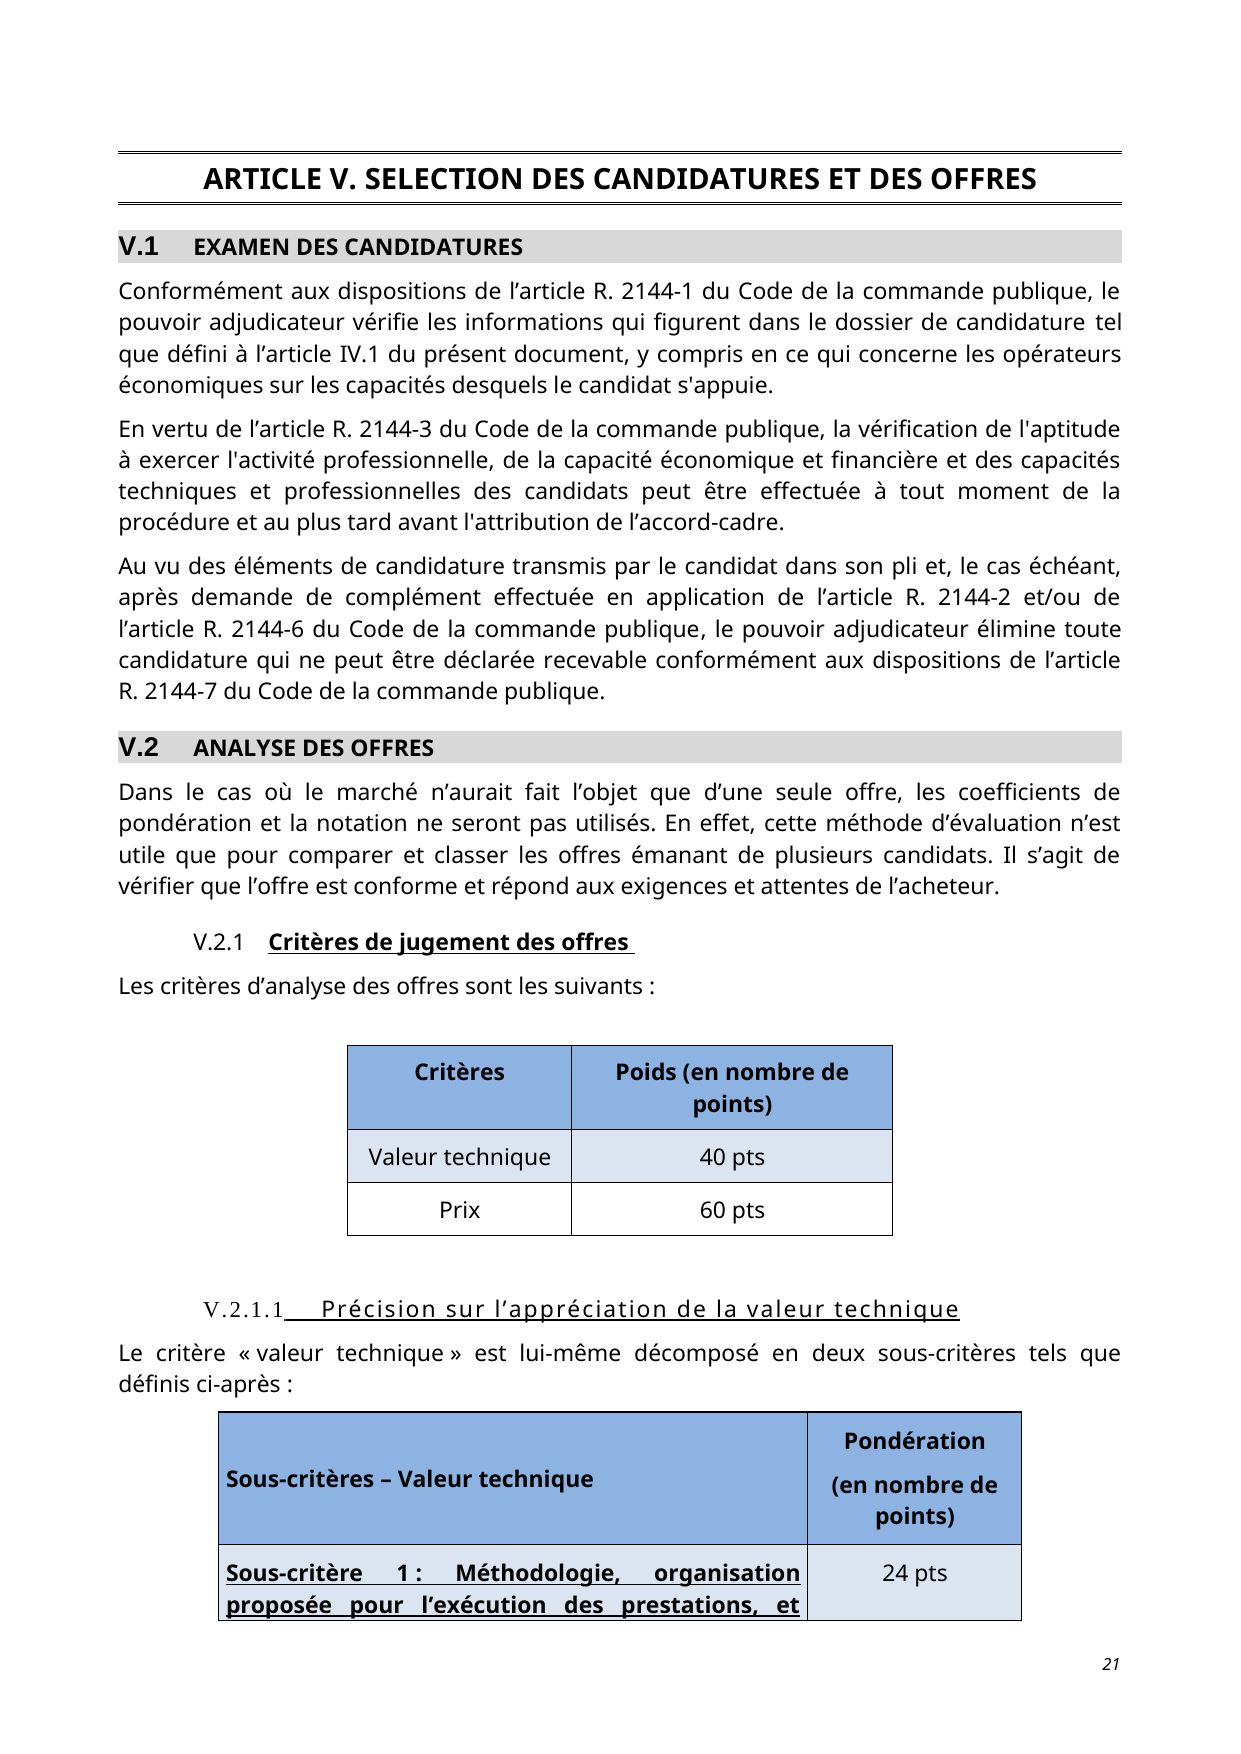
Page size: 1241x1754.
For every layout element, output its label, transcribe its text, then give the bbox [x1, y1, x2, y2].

subtitle Analyse des offres [118, 731, 1122, 763]
subtitle Précision sur l’appréciation de la valeur technique [208, 1293, 1122, 1324]
table_cell Valeur technique [348, 1130, 571, 1182]
text Les critères d’analyse des offres sont les suivants : [118, 970, 1122, 1001]
text Dans le cas où le marché n’aurait fait l’objet que d’une seule offre, les coefficients de pondération et la notation ne seront pas utilisés. En effet, cette méthode d’évaluation n’est utile que pour comparer et classer les offres émanant de plusieurs candidats. Il s’agit de vérifier que l’offre est conforme et répond aux exigences et attentes de l’acheteur. [118, 776, 1122, 901]
table_cell 60 pts [572, 1183, 892, 1235]
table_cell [219, 1545, 807, 1620]
table_cell 24 pts [808, 1545, 1021, 1620]
table_cell 40 pts [572, 1130, 892, 1182]
table_header Poids (en nombre de points) [572, 1046, 892, 1129]
table_cell Prix [348, 1183, 571, 1235]
text En vertu de l’article R. 2144-3 du Code de la commande publique, la vérification de l'aptitude à exercer l'activité professionnelle, de la capacité économique et financière et des capacités techniques et professionnelles des candidats peut être effectuée à tout moment de la procédure et au plus tard avant l'attribution de l’accord-cadre. [118, 413, 1122, 538]
subtitle Selection des candidatures et des offres [118, 154, 1122, 202]
table_header Critères [348, 1046, 571, 1129]
text Le critère « valeur technique » est lui-même décomposé en deux sous-critères tels que définis ci-après : [118, 1336, 1122, 1399]
subtitle Critères de jugement des offres [193, 926, 1122, 957]
table_header Pondération (en nombre de points) [808, 1413, 1021, 1544]
table_header Sous-critères – Valeur technique [219, 1413, 807, 1544]
subtitle Examen des candidatures [118, 230, 1122, 263]
text Conformément aux dispositions de l’article R. 2144-1 du Code de la commande publique, le pouvoir adjudicateur vérifie les informations qui figurent dans le dossier de candidature tel que défini à l’article IV.1 du présent document, y compris en ce qui concerne les opérateurs économiques sur les capacités desquels le candidat s'appuie. [118, 275, 1122, 400]
text Au vu des éléments de candidature transmis par le candidat dans son pli et, le cas échéant, après demande de complément effectuée en application de l’article R. 2144-2 et/ou de l’article R. 2144-6 du Code de la commande publique, le pouvoir adjudicateur élimine toute candidature qui ne peut être déclarée recevable conformément aux dispositions de l’article R. 2144-7 du Code de la commande publique. [118, 550, 1122, 706]
